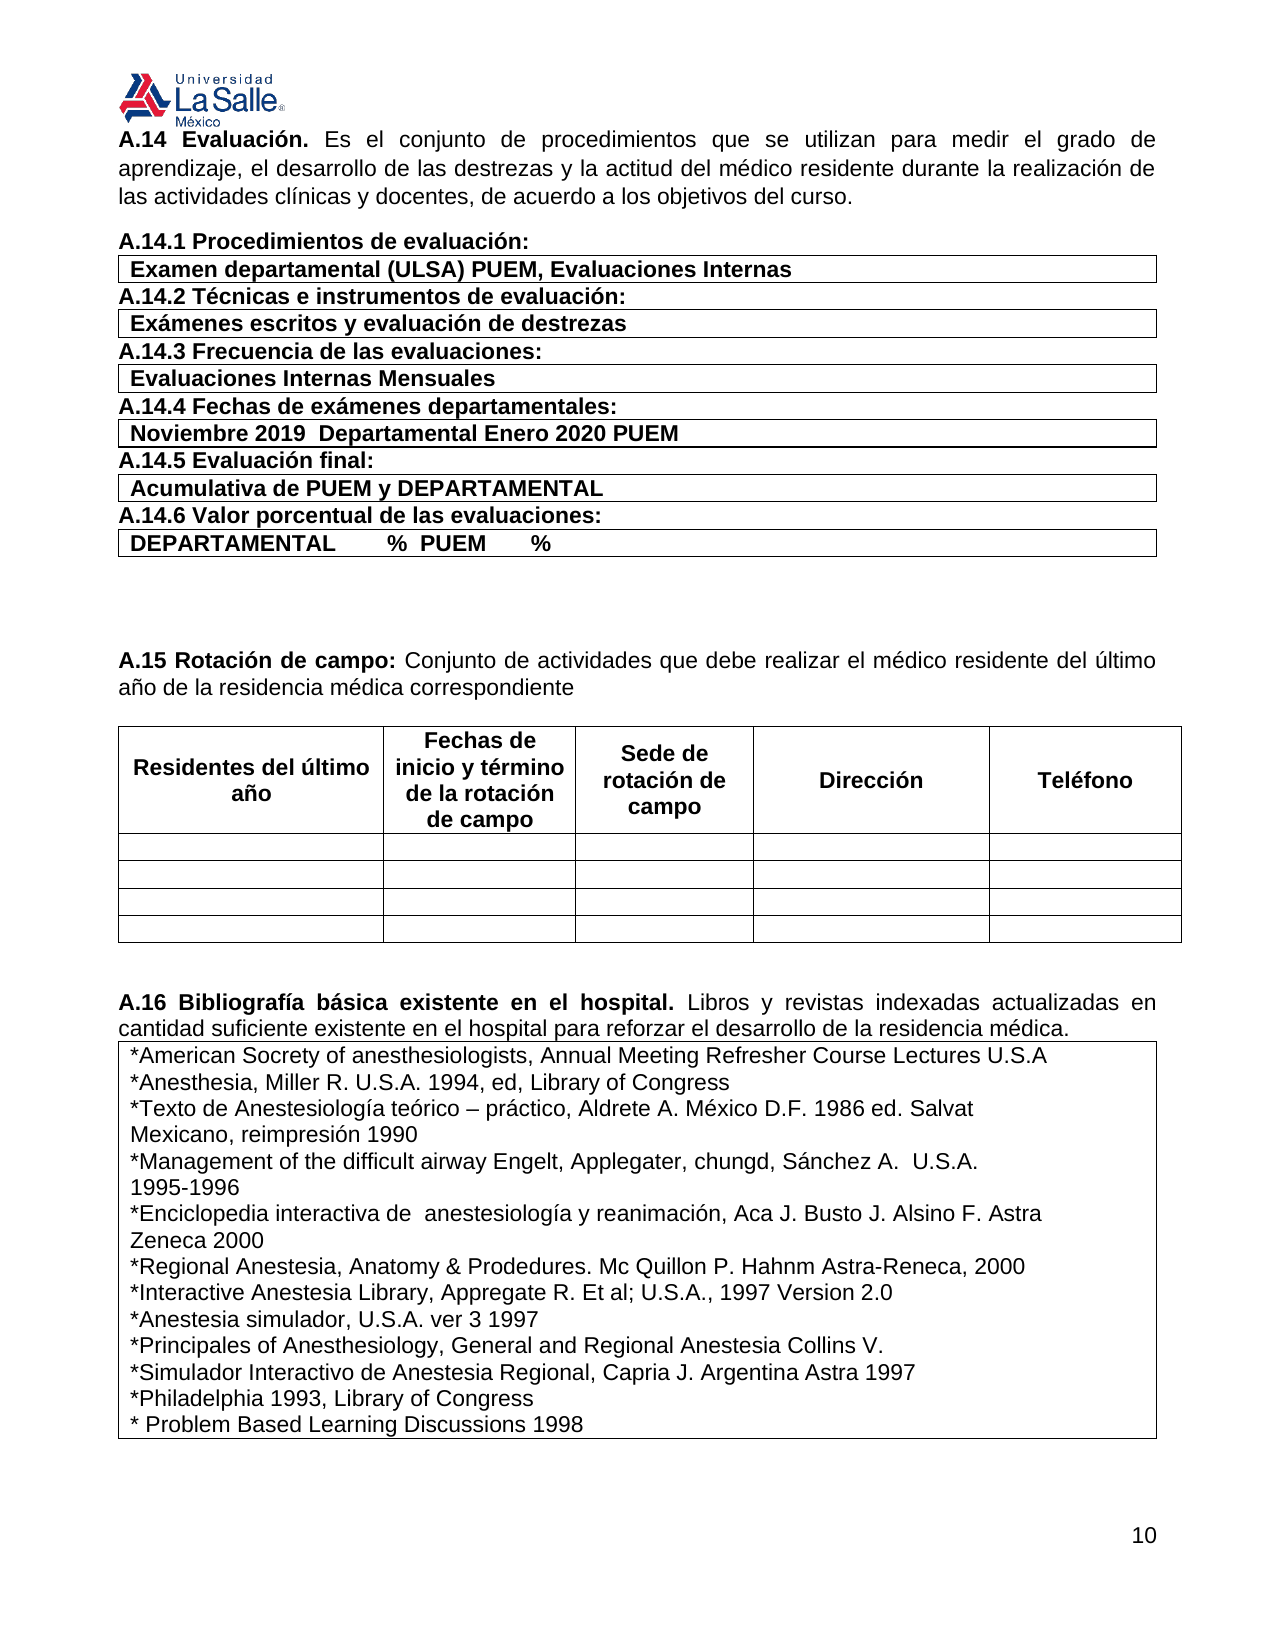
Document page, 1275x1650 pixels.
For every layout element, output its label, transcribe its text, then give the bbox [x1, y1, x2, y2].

table_cell [119, 889, 383, 915]
text A.14.3 Frecuencia de las evaluaciones: [118, 338, 1157, 364]
text A.14.2 Técnicas e instrumentos de evaluación: [118, 283, 1157, 309]
text A.14 Evaluación. Es el conjunto de procedimientos que se utilizan para medir el grado de aprendizaje, el desarrollo de las destrezas y la actitud del médico residente durante la realización de las actividades clínicas y docentes, de acuerdo a los objetivos del curso. [118, 126, 1157, 209]
picture [118, 73, 286, 127]
table_header Dirección [754, 727, 989, 833]
table_cell [754, 889, 989, 915]
table_header Acumulativa de PUEM y DEPARTAMENTAL [119, 475, 1156, 501]
table_header *American Socrety of anesthesiologists, Annual Meeting Refresher Course Lectures U.S.A *Anesthesia, Miller R. U.S.A. 1994, ed, Library of Congress *Texto de Anestesiología teórico – práctico, Aldrete A. México D.F. 1986 ed. Salvat Mexicano, reimpresión 1990 *Management of the difficult airway Engelt, Applegater, chungd, Sánchez A. U.S.A. 1995-1996 *Enciclopedia interactiva de anestesiología y reanimación, Aca J. Busto J. Alsino F. Astra Zeneca 2000 *Regional Anestesia, Anatomy & Prodedures. Mc Quillon P. Hahnm Astra-Reneca, 2000 *Interactive Anestesia Library, Appregate R. Et al; U.S.A., 1997 Version 2.0 *Anestesia simulador, U.S.A. ver 3 1997 *Principales of Anesthesiology, General and Regional Anestesia Collins V. *Simulador Interactivo de Anestesia Regional, Capria J. Argentina Astra 1997 *Philadelphia 1993, Library of Congress * Problem Based Learning Discussions 1998 [119, 1042, 1156, 1437]
table_header Residentes del último año [119, 727, 383, 833]
table_header Noviembre 2019 Departamental Enero 2020 PUEM [119, 420, 1156, 446]
table_cell [576, 916, 753, 942]
table_header Examen departamental (ULSA) PUEM, Evaluaciones Internas [119, 256, 1156, 282]
table_header Fechas de inicio y término de la rotación de campo [384, 727, 575, 833]
table_header Exámenes escritos y evaluación de destrezas [119, 310, 1156, 337]
table_cell [576, 861, 753, 887]
table_cell [754, 916, 989, 942]
table_cell [990, 834, 1181, 860]
text A.14.4 Fechas de exámenes departamentales: [118, 393, 1157, 419]
table_header Teléfono [990, 727, 1181, 833]
table_cell [384, 834, 575, 860]
table_cell [384, 861, 575, 887]
table_cell [119, 916, 383, 942]
text A.14.1 Procedimientos de evaluación: [118, 228, 1157, 254]
table_cell [754, 834, 989, 860]
table_header DEPARTAMENTAL % PUEM % [119, 530, 1156, 556]
table_cell [119, 834, 383, 860]
table_cell [990, 889, 1181, 915]
text A.14.6 Valor porcentual de las evaluaciones: [118, 502, 1157, 528]
text A.16 Bibliografía básica existente en el hospital. Libros y revistas indexadas actualizadas en cantidad suficiente existente en el hospital para reforzar el desarrollo de la residencia médica. [118, 988, 1157, 1041]
text A.14.5 Evaluación final: [118, 448, 1157, 474]
table_header Sede de rotación de campo [576, 727, 753, 833]
table_header Evaluaciones Internas Mensuales [119, 365, 1156, 392]
table_cell [990, 916, 1181, 942]
table_cell [754, 861, 989, 887]
text A.15 Rotación de campo: Conjunto de actividades que debe realizar el médico residente del último año de la residencia médica correspondiente [118, 647, 1157, 700]
table_cell [384, 889, 575, 915]
table_cell [384, 916, 575, 942]
table_cell [576, 834, 753, 860]
table_cell [119, 861, 383, 887]
table_cell [576, 889, 753, 915]
table_cell [990, 861, 1181, 887]
